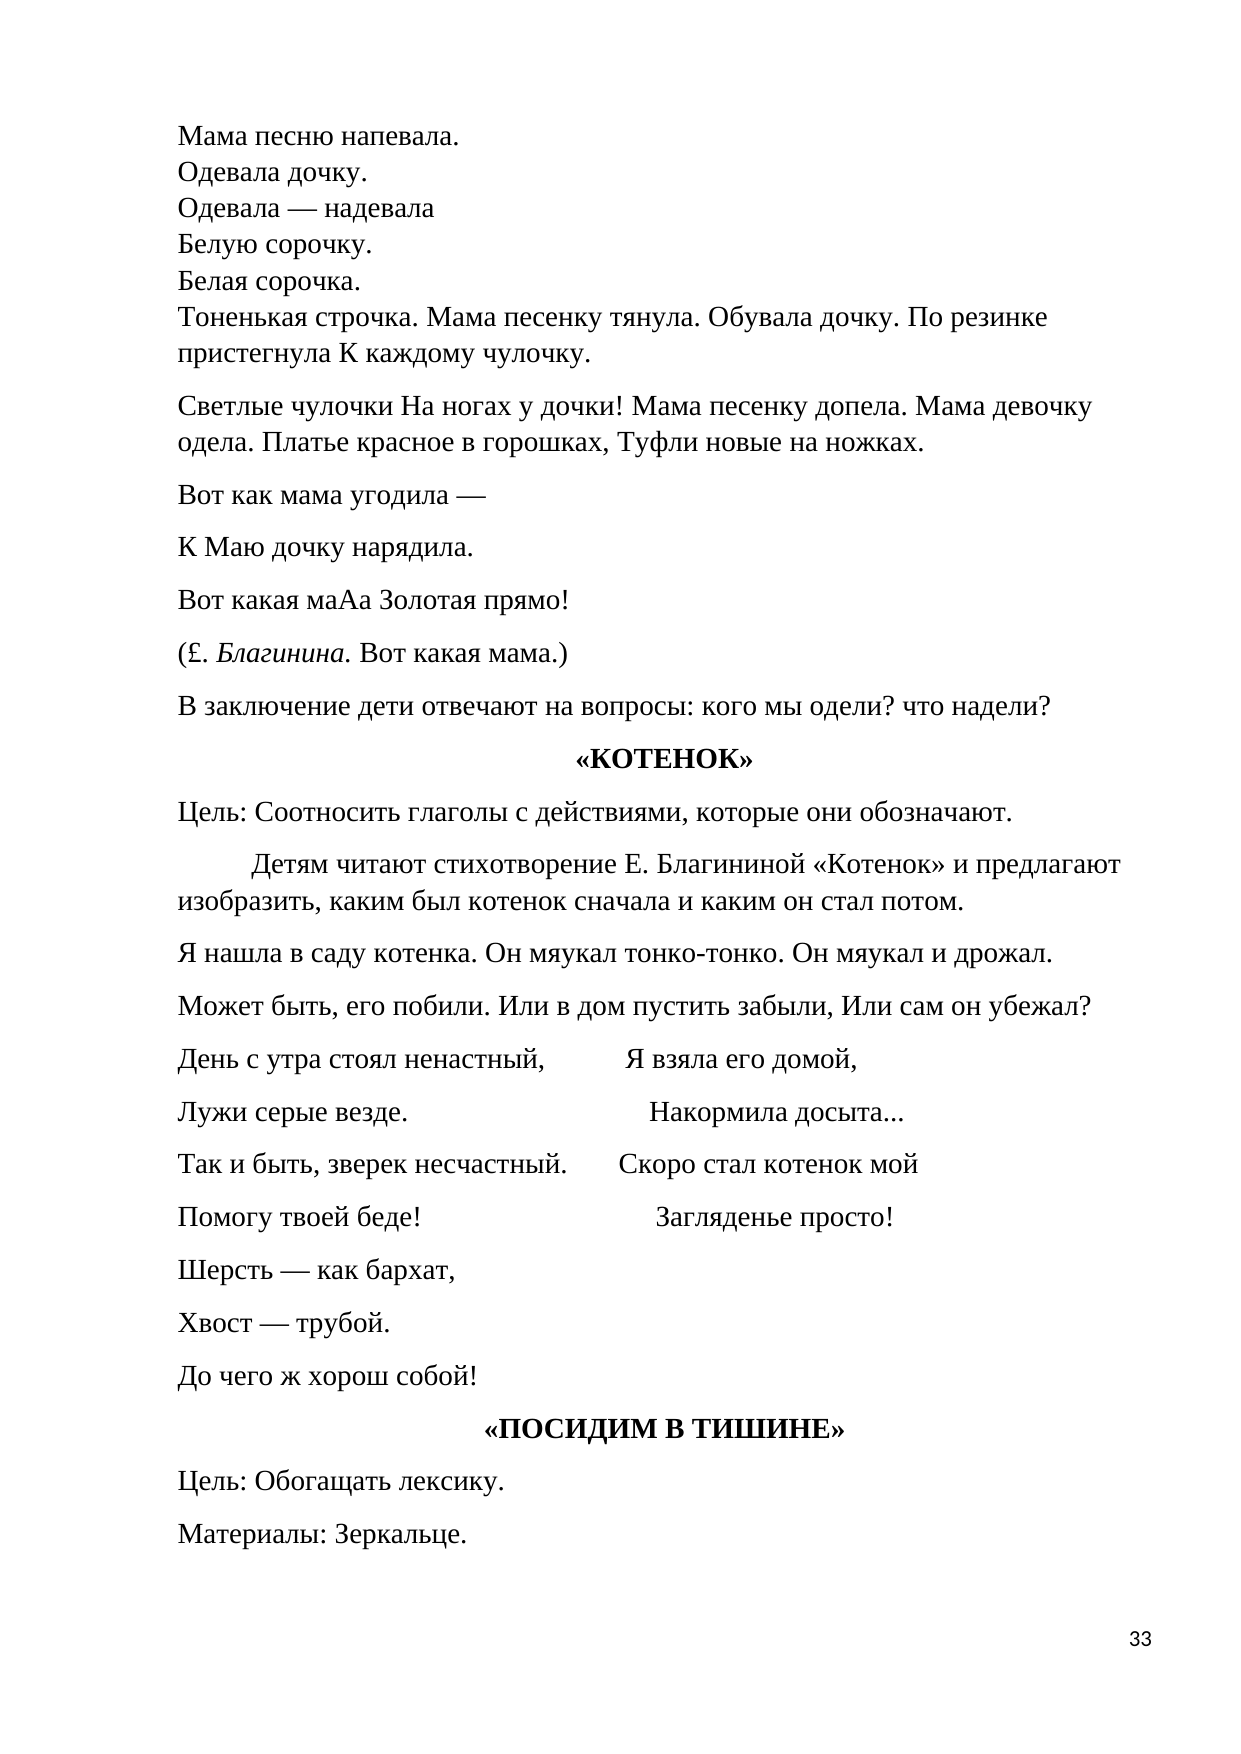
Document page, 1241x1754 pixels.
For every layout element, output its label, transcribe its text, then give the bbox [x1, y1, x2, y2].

text Мама песню напевала. [177, 118, 1152, 152]
text Тоненькая строчка. Мама песенку тянула. Обувала дочку. По резинке пристегнула К каждому чулочку. [177, 299, 1152, 368]
text До чего ж хорош собой! [177, 1358, 1152, 1391]
text Светлые чулочки На ногах у дочки! Мама песенку допела. Мама девочку одела. Платье красное в горошках, Туфли новые на ножках. [177, 388, 1152, 457]
text К Маю дочку нарядила. [177, 529, 1152, 563]
text Шерсть — как бархат, [177, 1252, 1152, 1286]
text «КОТЕНОК» [177, 741, 1152, 774]
text День с утра стоял ненастный, Я взяла его домой, [177, 1041, 1152, 1074]
text Вот как мама угодила — [177, 477, 1152, 510]
text «ПОСИДИМ В ТИШИНЕ» [177, 1411, 1152, 1444]
text Цель: Обогащать лексику. [177, 1463, 1152, 1497]
text Материалы: Зеркальце. [177, 1516, 1152, 1550]
text Вот какая маАа Золотая прямо! [177, 582, 1152, 616]
text Может быть, его побили. Или в дом пустить забыли, Или сам он убежал? [177, 988, 1152, 1022]
text Одевала дочку. [177, 154, 1152, 188]
text Хвост — трубой. [177, 1305, 1152, 1339]
text Лужи серые везде. Накормила досыта... [177, 1094, 1152, 1127]
text Цель: Соотносить глаголы с действиями, которые они обозначают. [177, 794, 1152, 827]
text Я нашла в саду котенка. Он мяукал тонко-тонко. Он мяукал и дрожал. [177, 935, 1152, 969]
text Одевала — надевала [177, 190, 1152, 224]
text Детям читают стихотворение Е. Благининой «Котенок» и предлагают изобразить, каким был котенок сначала и каким он стал потом. [177, 846, 1152, 916]
text Белую сорочку. [177, 227, 1152, 260]
text Белая сорочка. [177, 263, 1152, 296]
text (£. Благинина. Вот какая мама.) [177, 635, 1152, 669]
text Так и быть, зверек несчастный. Скоро стал котенок мой [177, 1147, 1152, 1180]
text Помогу твоей беде! Загляденье просто! [177, 1199, 1152, 1233]
text В заключение дети отвечают на вопросы: кого мы одели? что надели? [177, 688, 1152, 722]
